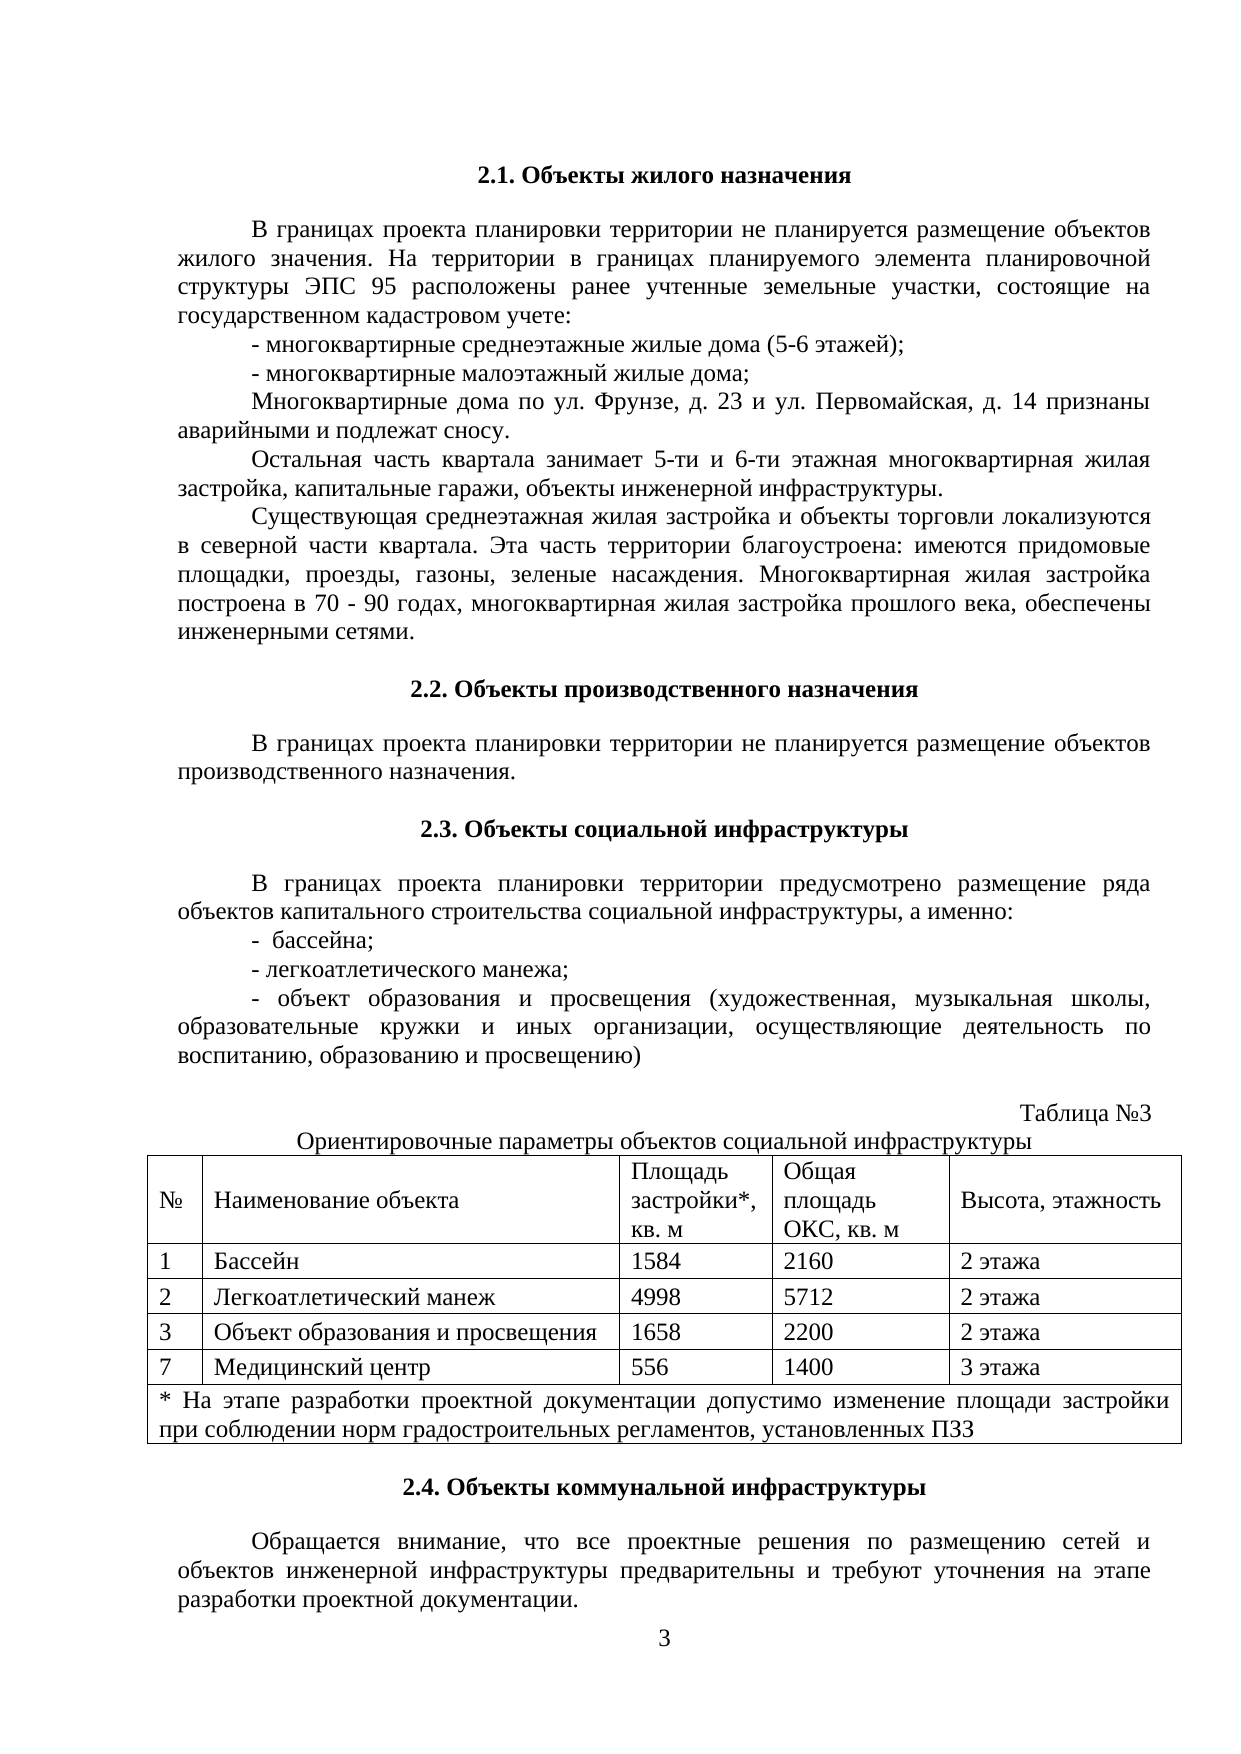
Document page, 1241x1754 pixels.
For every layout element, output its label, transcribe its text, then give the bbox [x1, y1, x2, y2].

text 2.3. Объекты социальной инфраструктуры [177, 814, 1152, 843]
table_cell 1584 [620, 1244, 772, 1278]
text Таблица №3 [177, 1098, 1152, 1126]
table_cell 2 этажа [950, 1314, 1181, 1349]
table_cell Бассейн [203, 1244, 619, 1278]
table_cell Легкоатлетический манеж [203, 1279, 619, 1313]
text Многоквартирные дома по ул. Фрунзе, д. 23 и ул. Первомайская, д. 14 признаны аварийными и подлежат сносу. [177, 386, 1152, 444]
text 2.2. Объекты производственного назначения [177, 674, 1152, 703]
table_header Площадь застройки*, кв. м [620, 1156, 772, 1242]
table_cell Объект образования и просвещения [203, 1314, 619, 1349]
table_header Высота, этажность [950, 1156, 1181, 1242]
text Остальная часть квартала занимает 5-ти и 6-ти этажная многоквартирная жилая застройка, капитальные гаражи, объекты инженерной инфраструктуры. [177, 444, 1152, 501]
text Ориентировочные параметры объектов социальной инфраструктуры [177, 1126, 1152, 1155]
table_cell 1658 [620, 1314, 772, 1349]
table_header № [148, 1156, 202, 1242]
table_cell 556 [620, 1350, 772, 1384]
table_cell 3 этажа [950, 1350, 1181, 1384]
table_cell 2160 [773, 1244, 949, 1278]
text - многоквартирные малоэтажный жилые дома; [177, 358, 1152, 386]
table_cell 5712 [773, 1279, 949, 1313]
text - легкоатлетического манежа; [177, 954, 1152, 983]
table_cell Медицинский центр [203, 1350, 619, 1384]
table_header Общая площадь ОКС, кв. м [773, 1156, 949, 1242]
table_cell 4998 [620, 1279, 772, 1313]
table_cell 3 [148, 1314, 202, 1349]
text 2.4. Объекты коммунальной инфраструктуры [177, 1472, 1152, 1501]
text - бассейна; [177, 925, 1152, 954]
table_cell * На этапе разработки проектной документации допустимо изменение площади застройки при соблюдении норм градостроительных регламентов, установленных ПЗЗ [148, 1385, 1181, 1443]
text - многоквартирные среднеэтажные жилые дома (5-6 этажей); [177, 329, 1152, 358]
table_cell 7 [148, 1350, 202, 1384]
table_cell 2 этажа [950, 1279, 1181, 1313]
text В границах проекта планировки территории предусмотрено размещение ряда объектов капитального строительства социальной инфраструктуры, а именно: [177, 868, 1152, 925]
table_header Наименование объекта [203, 1156, 619, 1242]
table_cell 2 этажа [950, 1244, 1181, 1278]
table_cell 2 [148, 1279, 202, 1313]
table_cell 2200 [773, 1314, 949, 1349]
text В границах проекта планировки территории не планируется размещение объектов производственного назначения. [177, 728, 1152, 785]
text 2.1. Объекты жилого назначения [177, 160, 1152, 189]
text В границах проекта планировки территории не планируется размещение объектов жилого значения. На территории в границах планируемого элемента планировочной структуры ЭПС 95 расположены ранее учтенные земельные участки, состоящие на государственном кадастровом учете: [177, 214, 1152, 329]
text Обращается внимание, что все проектные решения по размещению сетей и объектов инженерной инфраструктуры предварительны и требуют уточнения на этапе разработки проектной документации. [177, 1526, 1152, 1612]
table_cell 1400 [773, 1350, 949, 1384]
text Существующая среднеэтажная жилая застройка и объекты торговли локализуются в северной части квартала. Эта часть территории благоустроена: имеются придомовые площадки, проезды, газоны, зеленые насаждения. Многоквартирная жилая застройка построена в 70 - 90 годах, многоквартирная жилая застройка прошлого века, обеспечены инженерными сетями. [177, 501, 1152, 645]
text - объект образования и просвещения (художественная, музыкальная школы, образовательные кружки и иных организации, осуществляющие деятельность по воспитанию, образованию и просвещению) [177, 983, 1152, 1069]
table_cell 1 [148, 1244, 202, 1278]
